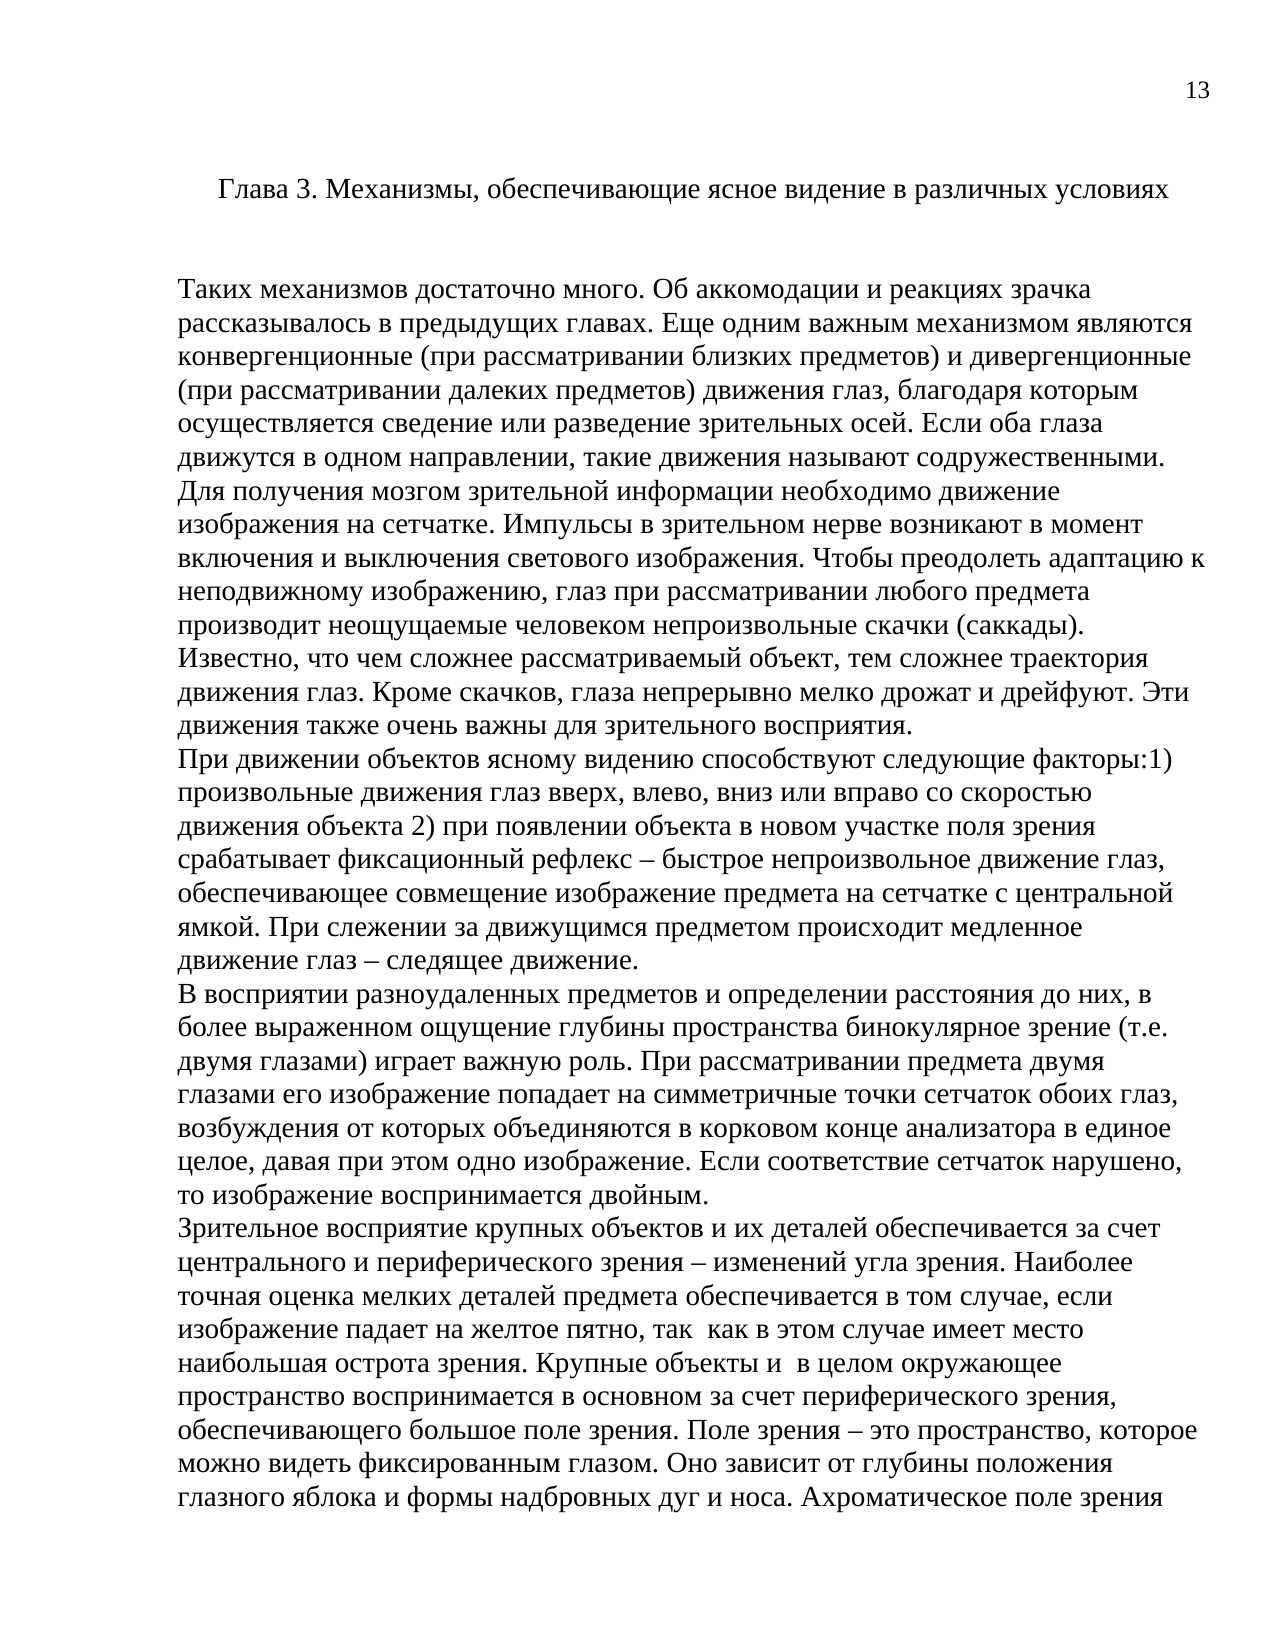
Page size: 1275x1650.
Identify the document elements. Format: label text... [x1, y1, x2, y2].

text Таких механизмов достаточно много. Об аккомодации и реакциях зрачка рассказывалось в предыдущих главах. Еще одним важным механизмом являются конвергенционные (при рассматривании близких предметов) и дивергенционные (при рассматривании далеких предметов) движения глаз, благодаря которым осуществляется сведение или разведение зрительных осей. Если оба глаза движутся в одном направлении, такие движения называют содружественными. Для получения мозгом зрительной информации необходимо движение изображения на сетчатке. Импульсы в зрительном нерве возникают в момент включения и выключения светового изображения. Чтобы преодолеть адаптацию к неподвижному изображению, глаз при рассматривании любого предмета производит неощущаемые человеком непроизвольные скачки (саккады). Известно, что чем сложнее рассматриваемый объект, тем сложнее траектория движения глаз. Кроме скачков, глаза непрерывно мелко дрожат и дрейфуют. Эти движения также очень важны для зрительного восприятия. [177, 271, 1210, 741]
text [177, 1211, 1210, 1512]
subtitle Глава 3. Механизмы, обеспечивающие ясное видение в различных условиях [177, 171, 1210, 204]
text При движении объектов ясному видению способствуют следующие факторы:1) произвольные движения глаз вверх, влево, вниз или вправо со скоростью движения объекта 2) при появлении объекта в новом участке поля зрения срабатывает фиксационный рефлекс – быстрое непроизвольное движение глаз, обеспечивающее совмещение изображение предмета на сетчатке с центральной ямкой. При слежении за движущимся предметом происходит медленное движение глаз – следящее движение. [177, 741, 1210, 976]
text В восприятии разноудаленных предметов и определении расстояния до них, в более выраженном ощущение глубины пространства бинокулярное зрение (т.е. двумя глазами) играет важную роль. При рассматривании предмета двумя глазами его изображение попадает на симметричные точки сетчаток обоих глаз, возбуждения от которых объединяются в корковом конце анализатора в единое целое, давая при этом одно изображение. Если соответствие сетчаток нарушено, то изображение воспринимается двойным. [177, 976, 1210, 1211]
